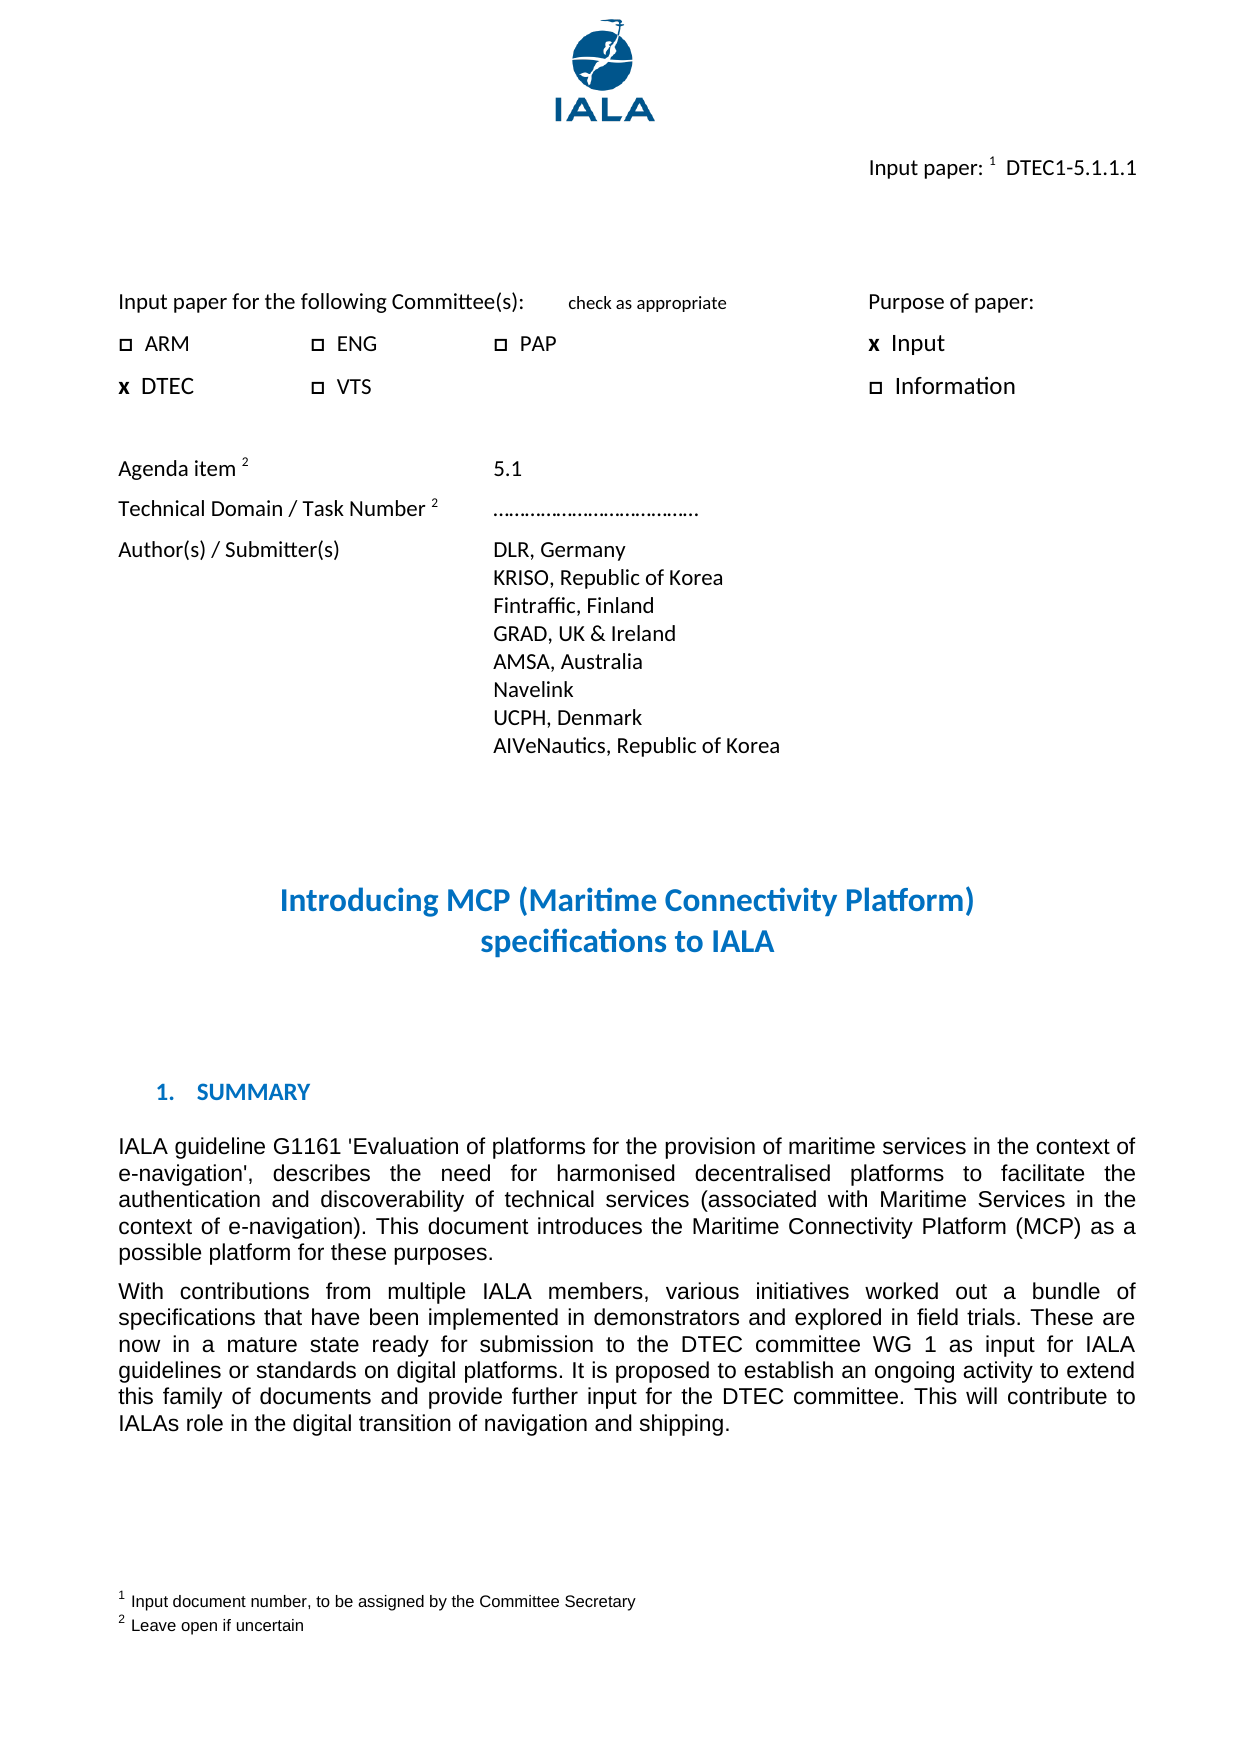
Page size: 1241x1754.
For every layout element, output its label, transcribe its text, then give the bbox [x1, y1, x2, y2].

text □ ARM □ ENG □ PAP x Input [118, 327, 1137, 358]
text With contributions from multiple IALA members, various initiatives worked out a bundle of specifications that have been implemented in demonstrators and explored in field trials. These are now in a mature state ready for submission to the DTEC committee WG 1 as input for IALA guidelines or standards on digital platforms. It is proposed to establish an ongoing activity to extend this family of documents and provide further input for the DTEC committee. This will contribute to IALAs role in the digital transition of navigation and shipping. [118, 1278, 1137, 1436]
text x DTEC □ VTS □ Information [118, 371, 1137, 401]
text Agenda item 5.1 [118, 454, 1137, 482]
subtitle Summary [155, 1076, 1137, 1107]
text Technical Domain / Task Number 2 ………………………………… [118, 494, 1137, 523]
text Input paper: DTEC1-5.1.1.1 [118, 153, 1137, 181]
title Introducing MCP (Maritime Connectivity Platform) specifications to IALA [118, 879, 1137, 961]
text Author(s) / Submitter(s) DLR, Germany KRISO, Republic of Korea Fintraffic, Finland GRAD, UK & Ireland AMSA, Australia Navelink UCPH, Denmark AIVeNautics, Republic of Korea [118, 535, 1137, 787]
picture [532, 7, 672, 144]
text Input paper for the following Committee(s): check as appropriate Purpose of paper: [118, 287, 1137, 315]
text IALA guideline G1161 'Evaluation of platforms for the provision of maritime services in the context of e-navigation', describes the need for harmonised decentralised platforms to facilitate the authentication and discoverability of technical services (associated with Maritime Services in the context of e-navigation). This document introduces the Maritime Connectivity Platform (MCP) as a possible platform for these purposes. [118, 1132, 1137, 1265]
